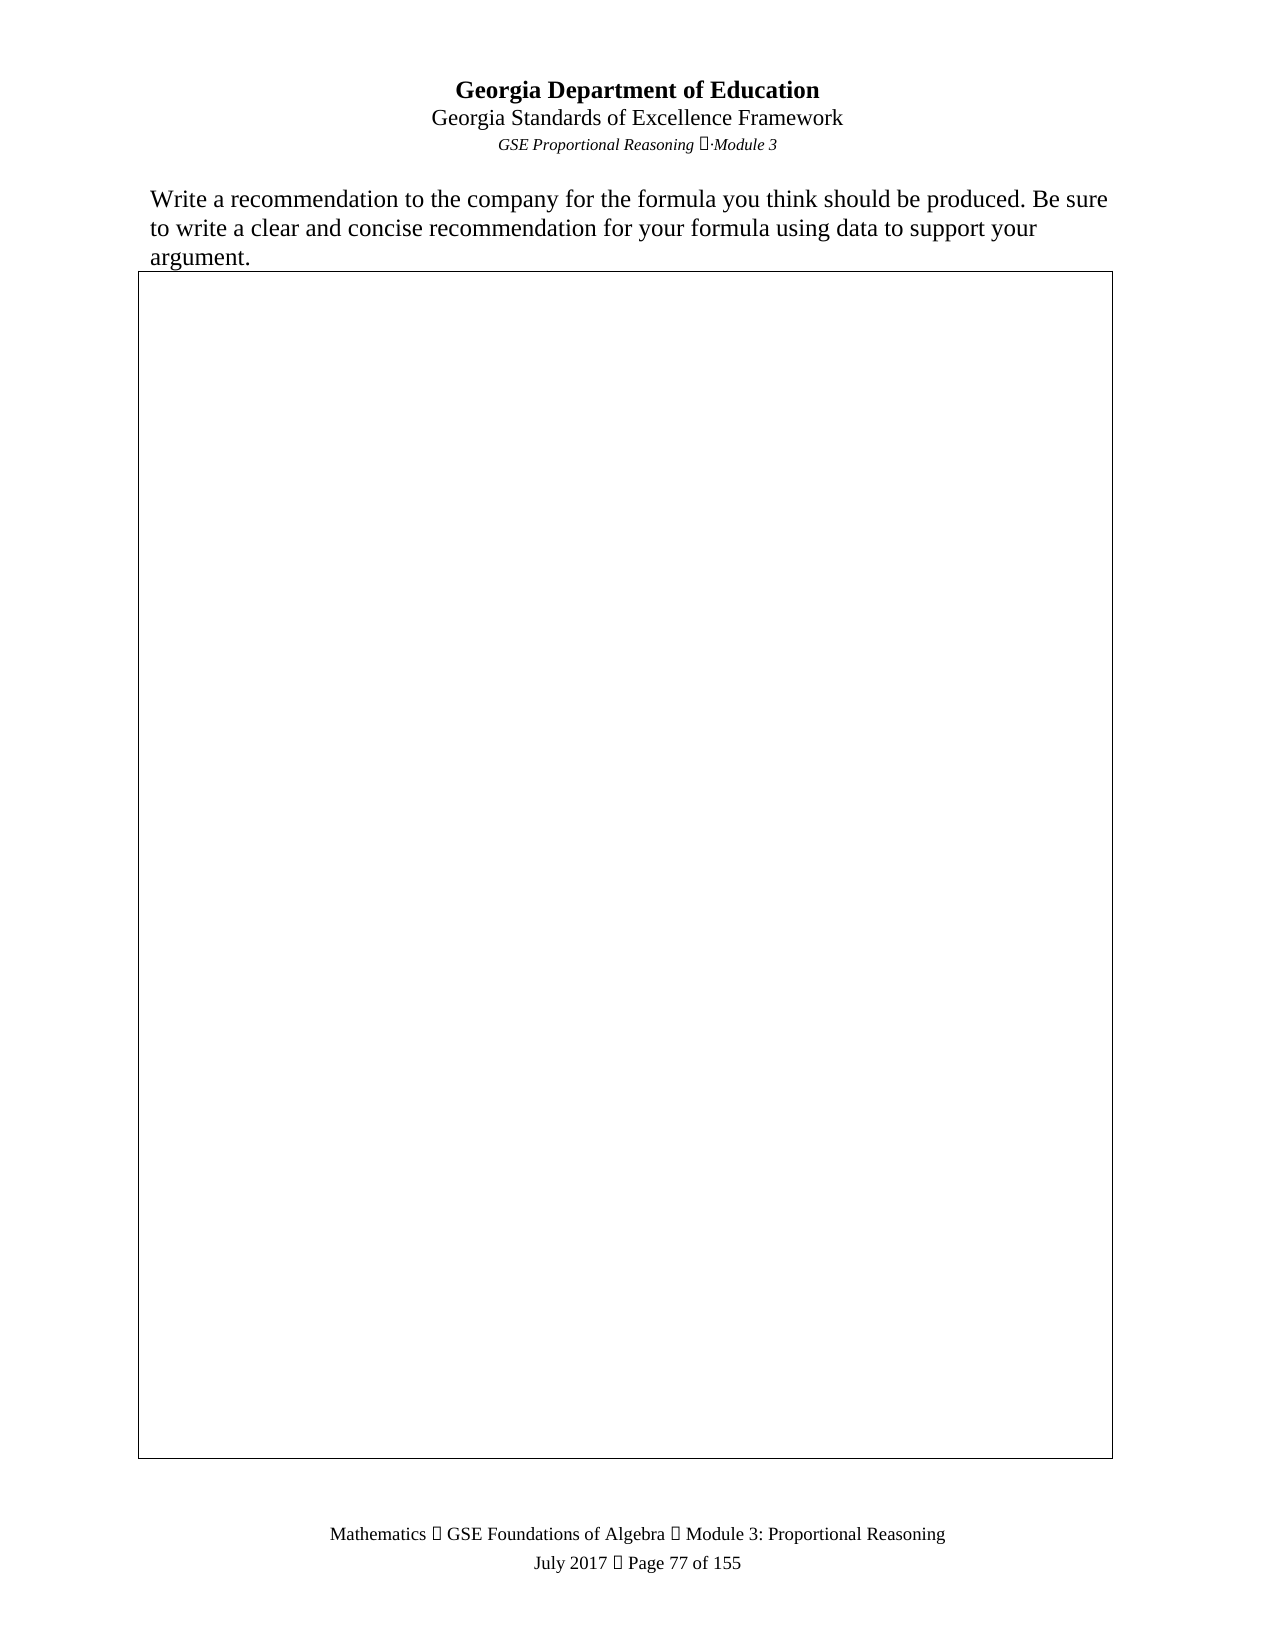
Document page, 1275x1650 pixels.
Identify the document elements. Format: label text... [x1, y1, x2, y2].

table_header [139, 272, 1112, 1457]
text Write a recommendation to the company for the formula you think should be produced. Be sure to write a clear and concise recommendation for your formula using data to support your argument. [150, 184, 1125, 271]
